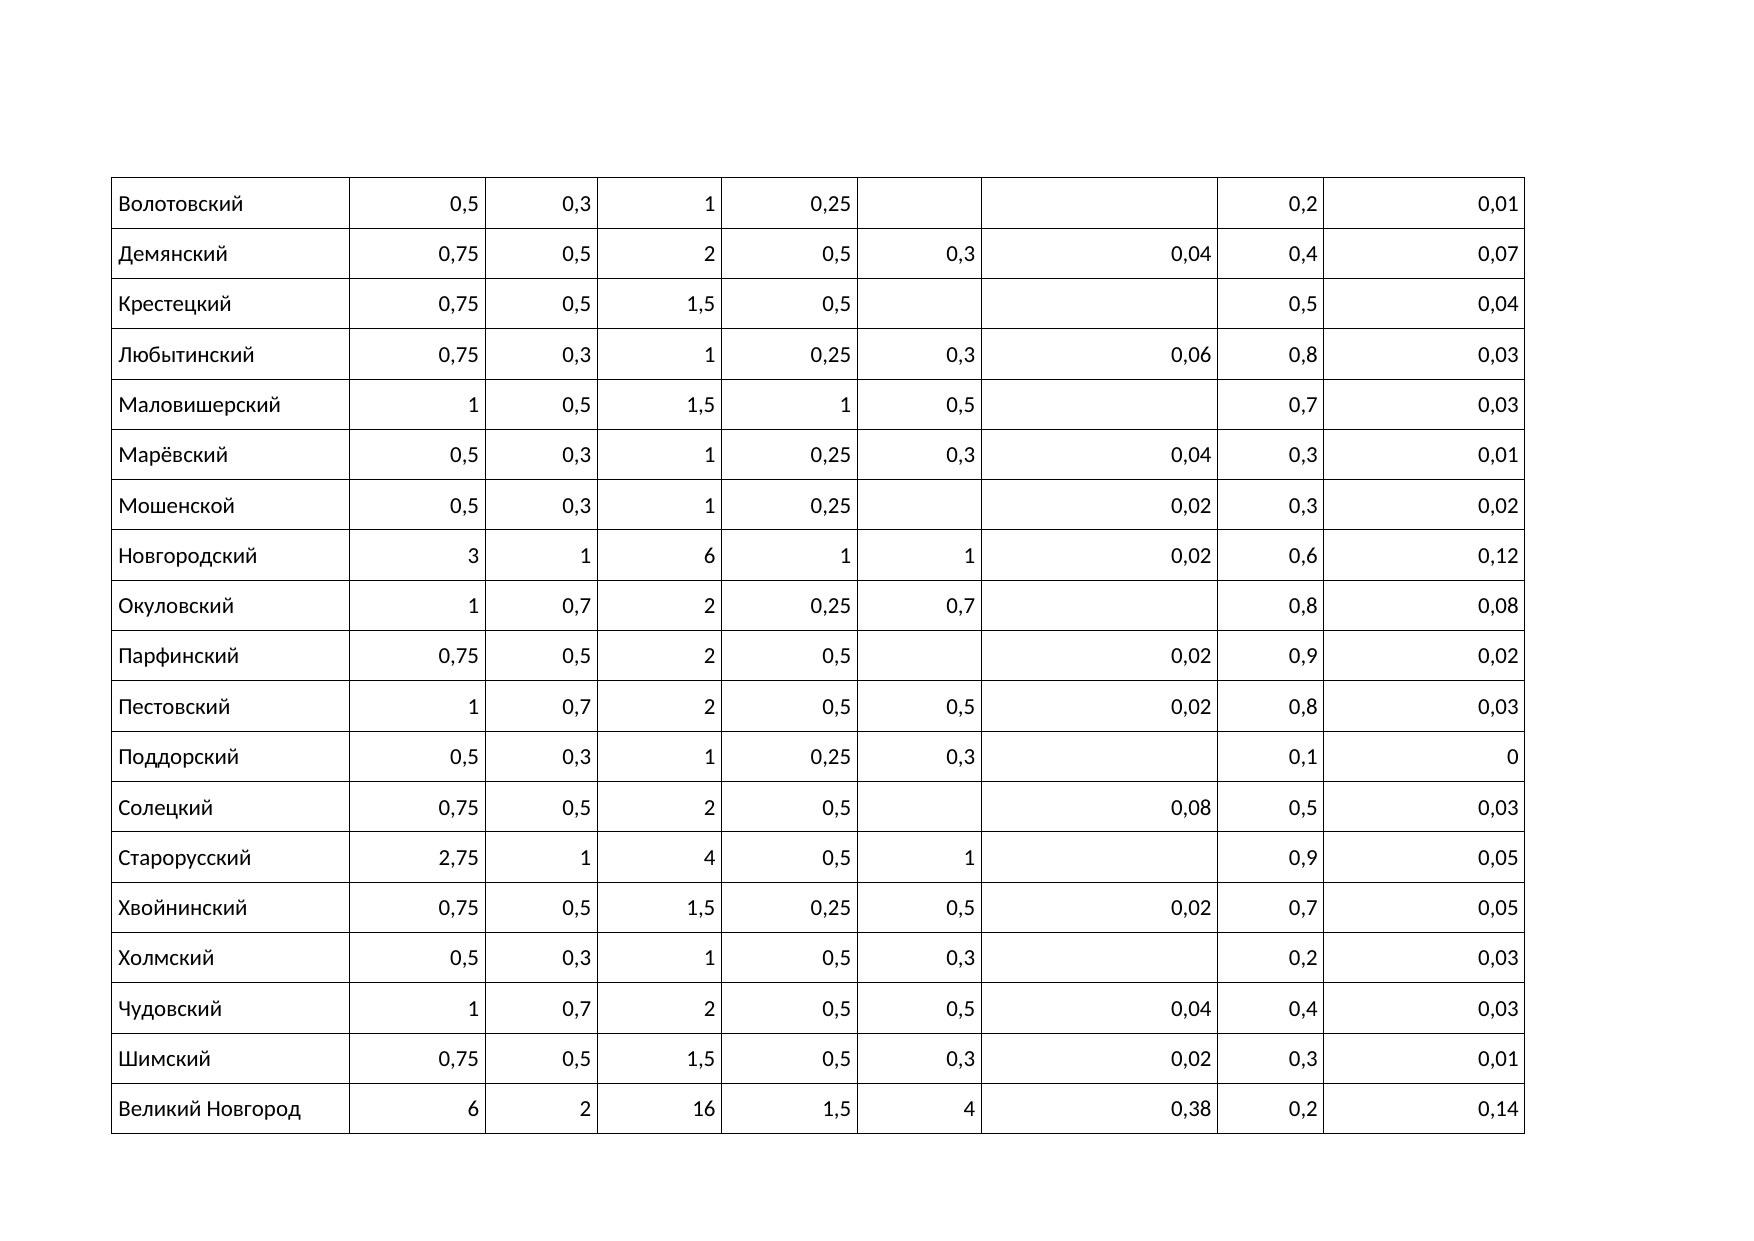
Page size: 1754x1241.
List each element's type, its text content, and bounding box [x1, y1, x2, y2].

table_cell 0,4 [1218, 229, 1323, 278]
table_cell 0,5 [350, 480, 485, 529]
table_cell 0,5 [1218, 782, 1323, 831]
table_cell 0,2 [1218, 178, 1323, 227]
table_cell [982, 380, 1217, 429]
table_cell Шимский [112, 1034, 349, 1083]
table_cell Марёвский [112, 430, 349, 479]
table_cell 0,02 [982, 1034, 1217, 1083]
table_cell 0,04 [1324, 279, 1524, 328]
table_cell 0,04 [982, 229, 1217, 278]
table_cell 0,9 [1218, 832, 1323, 882]
table_cell 1,5 [722, 1084, 857, 1133]
table_cell 0,3 [486, 430, 597, 479]
table_cell 0,3 [858, 229, 981, 278]
table_cell [858, 279, 981, 328]
table_cell 0,75 [350, 883, 485, 932]
table_cell 0,5 [486, 229, 597, 278]
table_cell 1 [486, 530, 597, 580]
table_cell 0,08 [982, 782, 1217, 831]
table_cell 0,5 [722, 229, 857, 278]
table_cell [982, 178, 1217, 227]
table_cell Старорусский [112, 832, 349, 882]
table_cell 0,5 [486, 631, 597, 680]
table_cell 2 [598, 631, 721, 680]
table_cell 1 [350, 983, 485, 1032]
table_cell 0,3 [858, 732, 981, 781]
table_cell 0,3 [1218, 1034, 1323, 1083]
table_cell Хвойнинский [112, 883, 349, 932]
table_cell Солецкий [112, 782, 349, 831]
table_cell 0,5 [722, 681, 857, 731]
table_cell 0,25 [722, 883, 857, 932]
table_cell 0,1 [1218, 732, 1323, 781]
table_cell 0,75 [350, 329, 485, 378]
table_cell 0,02 [982, 631, 1217, 680]
table_cell 1 [722, 380, 857, 429]
table_cell [858, 178, 981, 227]
table_cell 0,9 [1218, 631, 1323, 680]
table_cell 4 [858, 1084, 981, 1133]
table_cell 0,3 [858, 1034, 981, 1083]
table_cell 0,5 [350, 933, 485, 982]
table_cell 0,3 [858, 430, 981, 479]
table_cell 0,5 [722, 933, 857, 982]
table_cell 4 [598, 832, 721, 882]
table_cell Новгородский [112, 530, 349, 580]
table_cell 0,03 [1324, 983, 1524, 1032]
table_cell 0,3 [1218, 480, 1323, 529]
table_cell 0,02 [982, 480, 1217, 529]
table_cell 0,05 [1324, 883, 1524, 932]
table_cell 0,5 [722, 782, 857, 831]
table_cell 0,8 [1218, 681, 1323, 731]
table_cell 0,8 [1218, 329, 1323, 378]
table_cell 16 [598, 1084, 721, 1133]
table_cell 0,5 [486, 279, 597, 328]
table_cell Пестовский [112, 681, 349, 731]
table_cell Крестецкий [112, 279, 349, 328]
table_cell 0,3 [486, 178, 597, 227]
table_cell [982, 933, 1217, 982]
table_cell [858, 631, 981, 680]
table_cell [982, 581, 1217, 630]
table_cell 2 [598, 983, 721, 1032]
table_cell 2 [598, 229, 721, 278]
table_cell 2 [486, 1084, 597, 1133]
table_cell 1,5 [598, 380, 721, 429]
table_cell 0,5 [486, 380, 597, 429]
table_cell [982, 279, 1217, 328]
table_cell 0,05 [1324, 832, 1524, 882]
table_cell 0,3 [486, 480, 597, 529]
table_cell 0,2 [1218, 933, 1323, 982]
table_cell 0,03 [1324, 782, 1524, 831]
table_cell 0,7 [486, 581, 597, 630]
table_cell 1 [598, 178, 721, 227]
table_cell 1,5 [598, 279, 721, 328]
table_cell 0,04 [982, 983, 1217, 1032]
table_cell 1 [598, 480, 721, 529]
table_cell [982, 832, 1217, 882]
table_cell 0,5 [722, 832, 857, 882]
table_cell 0,02 [1324, 631, 1524, 680]
table_cell 0,7 [486, 681, 597, 731]
table_cell 0,04 [982, 430, 1217, 479]
table_cell 3 [350, 530, 485, 580]
table_cell [982, 732, 1217, 781]
table_cell 0,02 [982, 530, 1217, 580]
table_cell 0,25 [722, 732, 857, 781]
table_cell 0,75 [350, 782, 485, 831]
table_cell 6 [350, 1084, 485, 1133]
table_cell 1 [858, 832, 981, 882]
table_cell 1 [598, 430, 721, 479]
table_cell 0,3 [486, 933, 597, 982]
table_cell 0,25 [722, 430, 857, 479]
table_cell 0,75 [350, 631, 485, 680]
table_cell 0,5 [722, 631, 857, 680]
table_cell Парфинский [112, 631, 349, 680]
table_cell 0,14 [1324, 1084, 1524, 1133]
table_cell 0,12 [1324, 530, 1524, 580]
table_cell 0,38 [982, 1084, 1217, 1133]
table_cell 0,02 [1324, 480, 1524, 529]
table_cell 0,2 [1218, 1084, 1323, 1133]
table_cell Окуловский [112, 581, 349, 630]
table_cell 0,5 [350, 732, 485, 781]
table_cell Мошенской [112, 480, 349, 529]
table_cell 2,75 [350, 832, 485, 882]
table_cell Волотовский [112, 178, 349, 227]
table_cell 1 [350, 581, 485, 630]
table_cell 0,5 [858, 380, 981, 429]
table_cell 0,02 [982, 883, 1217, 932]
table_cell 0,3 [858, 933, 981, 982]
table_cell Маловишерский [112, 380, 349, 429]
table_cell 0,5 [350, 178, 485, 227]
table_cell 1 [722, 530, 857, 580]
table_cell 0,5 [1218, 279, 1323, 328]
table_cell 2 [598, 581, 721, 630]
table_cell 0,25 [722, 581, 857, 630]
table_cell 0,5 [858, 681, 981, 731]
table_cell [858, 782, 981, 831]
table_cell 0,5 [858, 883, 981, 932]
table_cell 0,08 [1324, 581, 1524, 630]
table_cell 2 [598, 782, 721, 831]
table_cell 0,4 [1218, 983, 1323, 1032]
table_cell 0,7 [858, 581, 981, 630]
table_cell 0,5 [486, 782, 597, 831]
table_cell 0,07 [1324, 229, 1524, 278]
table_cell 0,3 [858, 329, 981, 378]
table_cell 1 [486, 832, 597, 882]
table_cell 0,3 [486, 329, 597, 378]
table_cell Холмский [112, 933, 349, 982]
table_cell 0,01 [1324, 1034, 1524, 1083]
table_cell [858, 480, 981, 529]
table_cell 1,5 [598, 1034, 721, 1083]
table_cell 0,7 [486, 983, 597, 1032]
table_cell 0,06 [982, 329, 1217, 378]
table_cell 0,5 [722, 279, 857, 328]
table_cell 0,25 [722, 329, 857, 378]
table_cell 0,03 [1324, 681, 1524, 731]
table_cell Любытинский [112, 329, 349, 378]
table_cell 0 [1324, 732, 1524, 781]
table_cell 0,03 [1324, 329, 1524, 378]
table_cell 0,5 [858, 983, 981, 1032]
table_cell Демянский [112, 229, 349, 278]
table_cell 1 [350, 380, 485, 429]
table_cell 0,25 [722, 480, 857, 529]
table_cell 0,75 [350, 279, 485, 328]
table_cell 0,5 [350, 430, 485, 479]
table_cell 0,02 [982, 681, 1217, 731]
table_cell 0,75 [350, 1034, 485, 1083]
table_cell 1 [350, 681, 485, 731]
table_cell 6 [598, 530, 721, 580]
table_cell 1 [598, 732, 721, 781]
table_cell Поддорский [112, 732, 349, 781]
table_cell 0,5 [486, 1034, 597, 1083]
table_cell 0,5 [722, 983, 857, 1032]
table_cell 1 [598, 329, 721, 378]
table_cell 0,5 [486, 883, 597, 932]
table_cell 0,25 [722, 178, 857, 227]
table_cell Великий Новгород [112, 1084, 349, 1133]
table_cell 0,8 [1218, 581, 1323, 630]
table_cell 0,3 [486, 732, 597, 781]
table_cell 0,7 [1218, 380, 1323, 429]
table_cell 0,3 [1218, 430, 1323, 479]
table_cell 1 [598, 933, 721, 982]
table_cell 0,01 [1324, 430, 1524, 479]
table_cell 1,5 [598, 883, 721, 932]
table_cell 0,6 [1218, 530, 1323, 580]
table_cell 0,7 [1218, 883, 1323, 932]
table_cell 0,01 [1324, 178, 1524, 227]
table_cell 2 [598, 681, 721, 731]
table_cell 0,5 [722, 1034, 857, 1083]
table_cell 0,75 [350, 229, 485, 278]
table_cell 0,03 [1324, 933, 1524, 982]
table_cell 0,03 [1324, 380, 1524, 429]
table_cell 1 [858, 530, 981, 580]
table_cell Чудовский [112, 983, 349, 1032]
